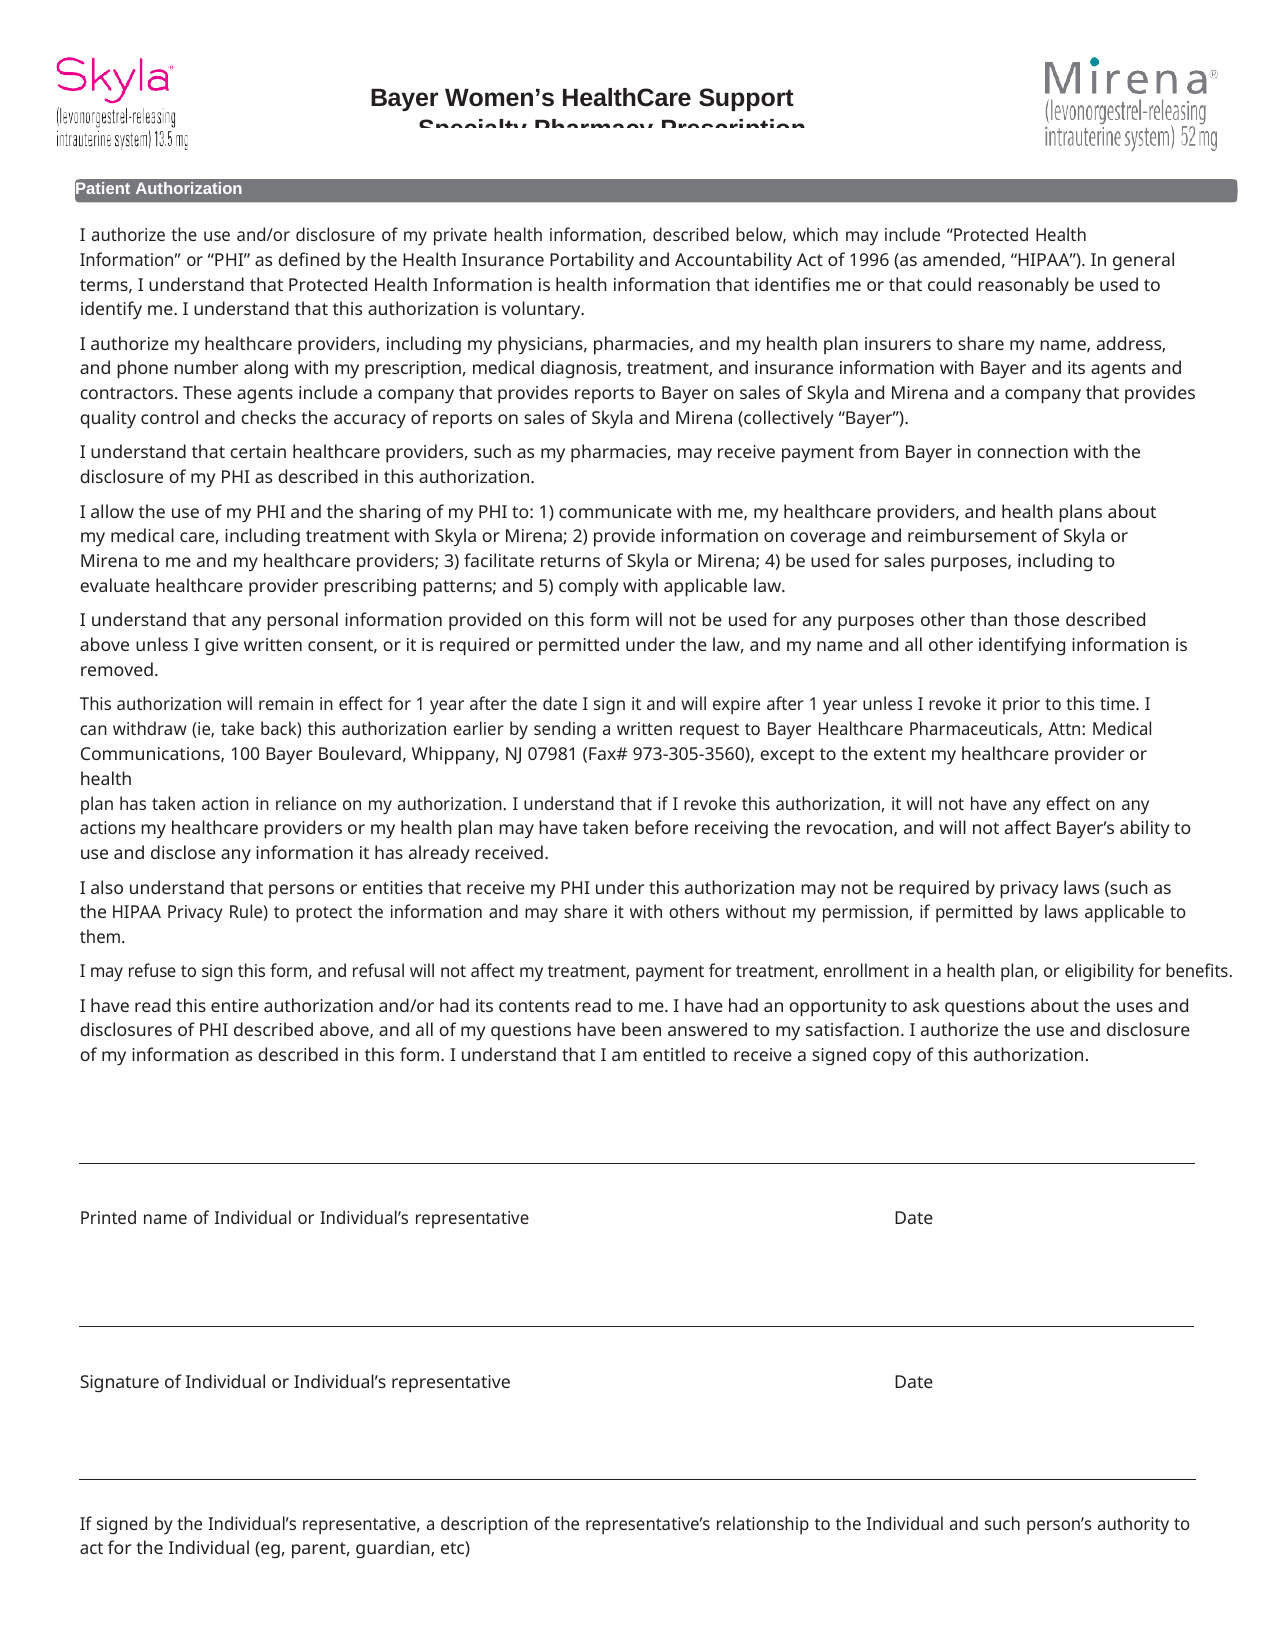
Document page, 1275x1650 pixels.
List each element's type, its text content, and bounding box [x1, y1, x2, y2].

picture [1045, 57, 1218, 152]
text Printed name of Individual or Individual’s representative Date [79, 1205, 1248, 1229]
text I allow the use of my PHI and the sharing of my PHI to: 1) communicate with me, my healthcare providers, and health plans about my medical care, including treatment with Skyla or Mirena; 2) provide information on coverage and reimbursement of Skyla or Mirena to me and my healthcare providers; 3) facilitate returns of Skyla or Mirena; 4) be used for sales purposes, including to evaluate healthcare provider prescribing patterns; and 5) comply with applicable law. [79, 499, 1182, 598]
text I understand that any personal information provided on this form will not be used for any purposes other than those described above unless I give written consent, or it is required or permitted under the law, and my name and all other identifying information is removed. [79, 608, 1199, 682]
text I understand that certain healthcare providers, such as my pharmacies, may receive payment from Bayer in connection with the disclosure of my PHI as described in this authorization. [79, 440, 1192, 489]
text I have read this entire authorization and/or had its contents read to me. I have had an opportunity to ask questions about the uses and disclosures of PHI described above, and all of my questions have been answered to my satisfaction. I authorize the use and disclosure of my information as described in this form. I understand that I am entitled to receive a signed copy of this authorization. [79, 993, 1199, 1067]
text I authorize the use and/or disclosure of my private health information, described below, which may include “Protected Health Information” or “PHI” as defined by the Health Insurance Portability and Accountability Act of 1996 (as amended, “HIPAA”). In general terms, I understand that Protected Health Information is health information that identifies me or that could reasonably be used to identify me. I understand that this authorization is voluntary. [79, 222, 1190, 321]
text I authorize my healthcare providers, including my physicians, pharmacies, and my health plan insurers to share my name, address, and phone number along with my prescription, medical diagnosis, treatment, and insurance information with Bayer and its agents and contractors. These agents include a company that provides reports to Bayer on sales of Skyla and Mirena and a company that provides quality control and checks the accuracy of reports on sales of Skyla and Mirena (collectively “Bayer”). [79, 331, 1199, 429]
text I also understand that persons or entities that receive my PHI under this authorization may not be required by privacy laws (such as the HIPAA Privacy Rule) to protect the information and may share it with others without my permission, if permitted by laws applicable to them. [79, 875, 1199, 949]
picture [56, 57, 188, 150]
text This authorization will remain in effect for 1 year after the date I sign it and will expire after 1 year unless I revoke it prior to this time. I can withdraw (ie, take back) this authorization earlier by sending a written request to Bayer Healthcare Pharmaceuticals, Attn: Medical Communications, 100 Bayer Boulevard, Whippany, NJ 07981 (Fax# 973-305-3560), except to the extent my healthcare provider or health [79, 692, 1161, 790]
text Signature of Individual or Individual’s representative Date [79, 1370, 1248, 1394]
text If signed by the Individual’s representative, a description of the representative’s relationship to the Individual and such person’s authority to act for the Individual (eg, parent, guardian, etc) [79, 1511, 1199, 1560]
text I may refuse to sign this form, and refusal will not affect my treatment, payment for treatment, enrollment in a health plan, or eligibility for benefits. [79, 959, 1248, 983]
text plan has taken action in reliance on my authorization. I understand that if I revoke this authorization, it will not have any effect on any actions my healthcare providers or my health plan may have taken before receiving the revocation, and will not affect Bayer’s ability to use and disclose any information it has already received. [79, 791, 1199, 865]
